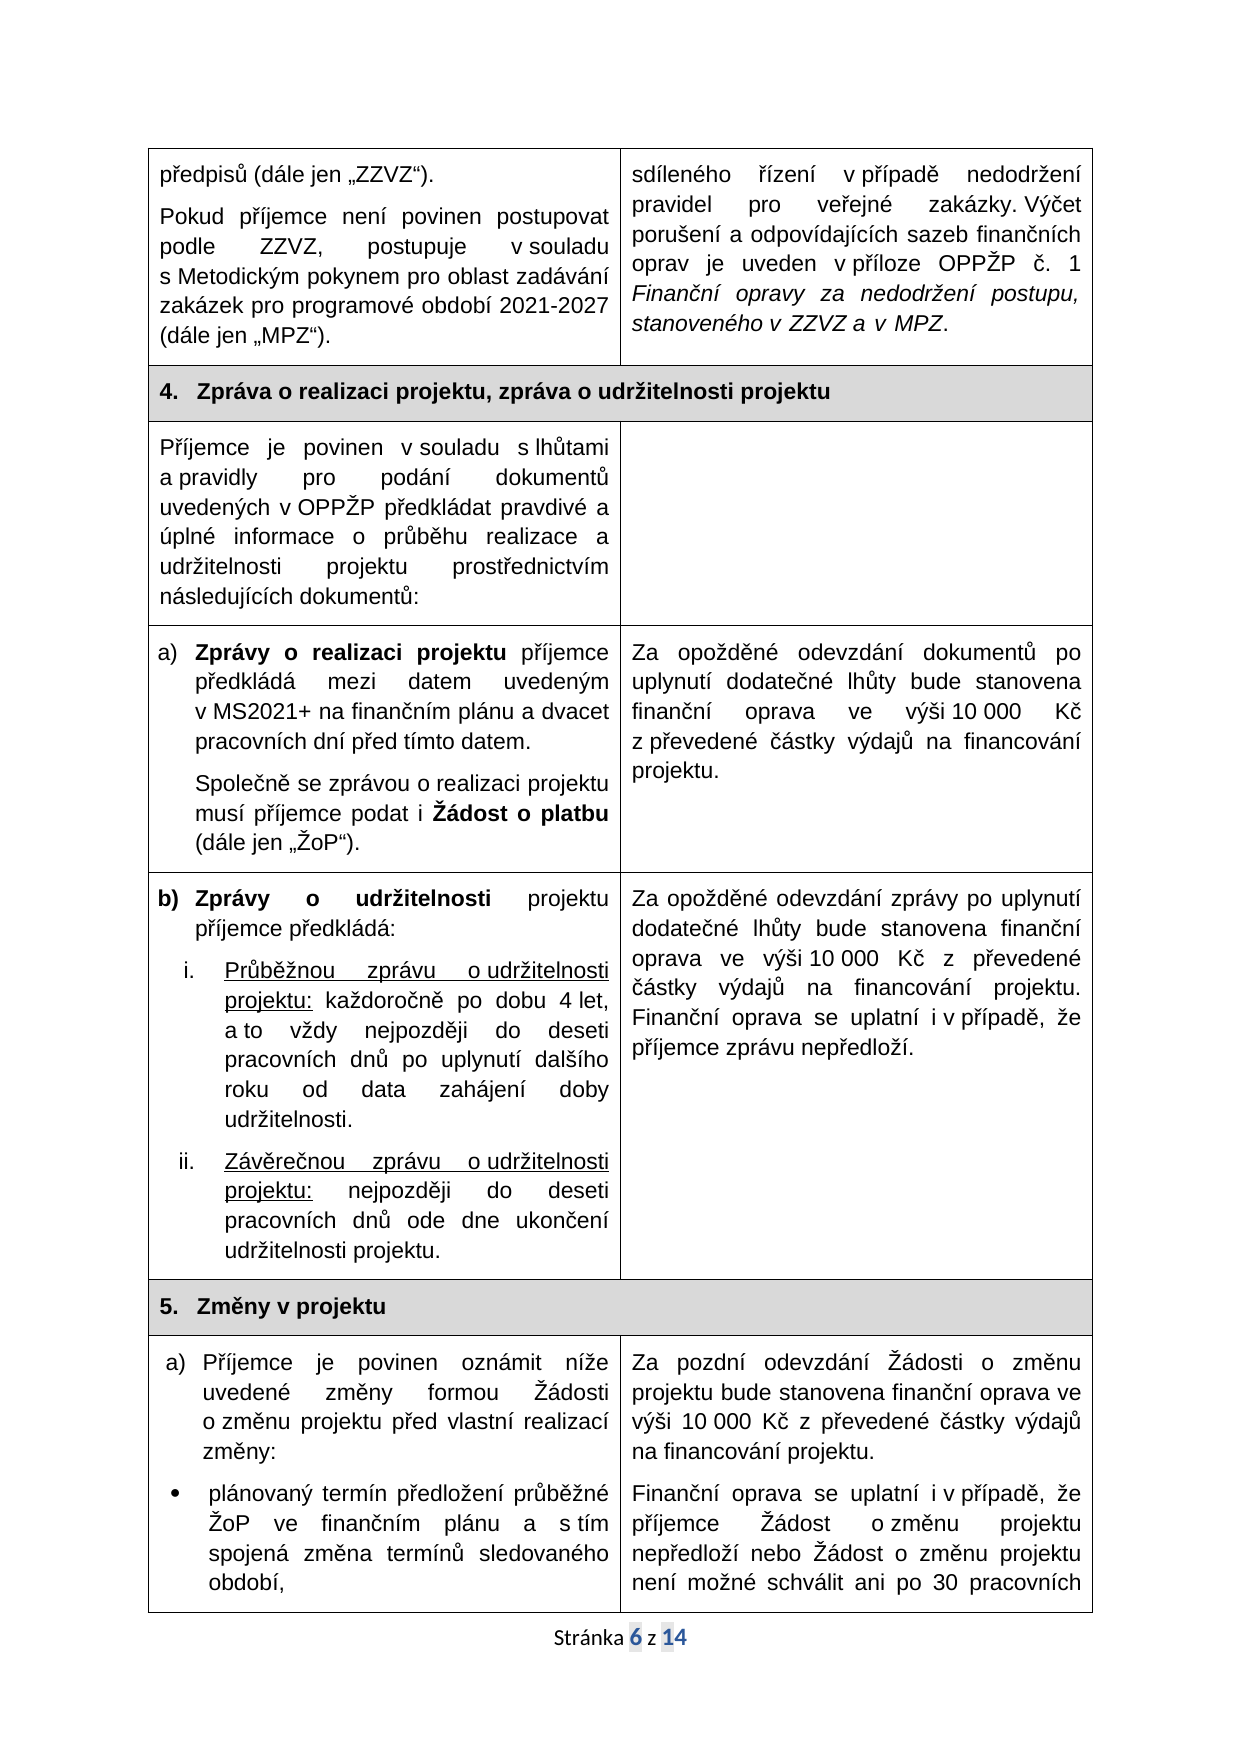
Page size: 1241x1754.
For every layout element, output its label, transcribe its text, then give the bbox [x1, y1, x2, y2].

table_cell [621, 1336, 1092, 1612]
table_cell Změny v projektu [149, 1280, 1092, 1335]
table_cell Příjemce je povinen v souladu s lhůtami a pravidly pro podání dokumentů uvedených v OPPŽP předkládat pravdivé a úplné informace o průběhu realizace a udržitelnosti projektu prostřednictvím následujících dokumentů: [149, 422, 620, 625]
table_cell [621, 422, 1092, 625]
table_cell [621, 149, 1092, 364]
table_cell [149, 149, 620, 364]
table_cell Zpráva o realizaci projektu, zpráva o udržitelnosti projektu [149, 366, 1092, 421]
table_cell Za opožděné odevzdání dokumentů po uplynutí dodatečné lhůty bude stanovena finanční oprava ve výši 10 000 Kč z převedené částky výdajů na financování projektu. [621, 626, 1092, 872]
table_cell Za opožděné odevzdání zprávy po uplynutí dodatečné lhůty bude stanovena finanční oprava ve výši 10 000 Kč z převedené částky výdajů na financování projektu. Finanční oprava se uplatní i v případě, že příjemce zprávu nepředloží. [621, 873, 1092, 1279]
table_cell Zprávy o udržitelnosti projektu příjemce předkládá: Průběžnou zprávu o udržitelnosti projektu: každoročně po dobu 4 let, a to vždy nejpozději do deseti pracovních dnů po uplynutí dalšího roku od data zahájení doby udržitelnosti. Závěrečnou zprávu o udržitelnosti projektu: nejpozději do deseti pracovních dnů ode dne ukončení udržitelnosti projektu. [149, 873, 620, 1279]
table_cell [149, 1336, 620, 1612]
table_cell Zprávy o realizaci projektu příjemce předkládá mezi datem uvedeným v MS2021+ na finančním plánu a dvacet pracovních dní před tímto datem. Společně se zprávou o realizaci projektu musí příjemce podat i Žádost o platbu (dále jen „ŽoP“). [149, 626, 620, 872]
